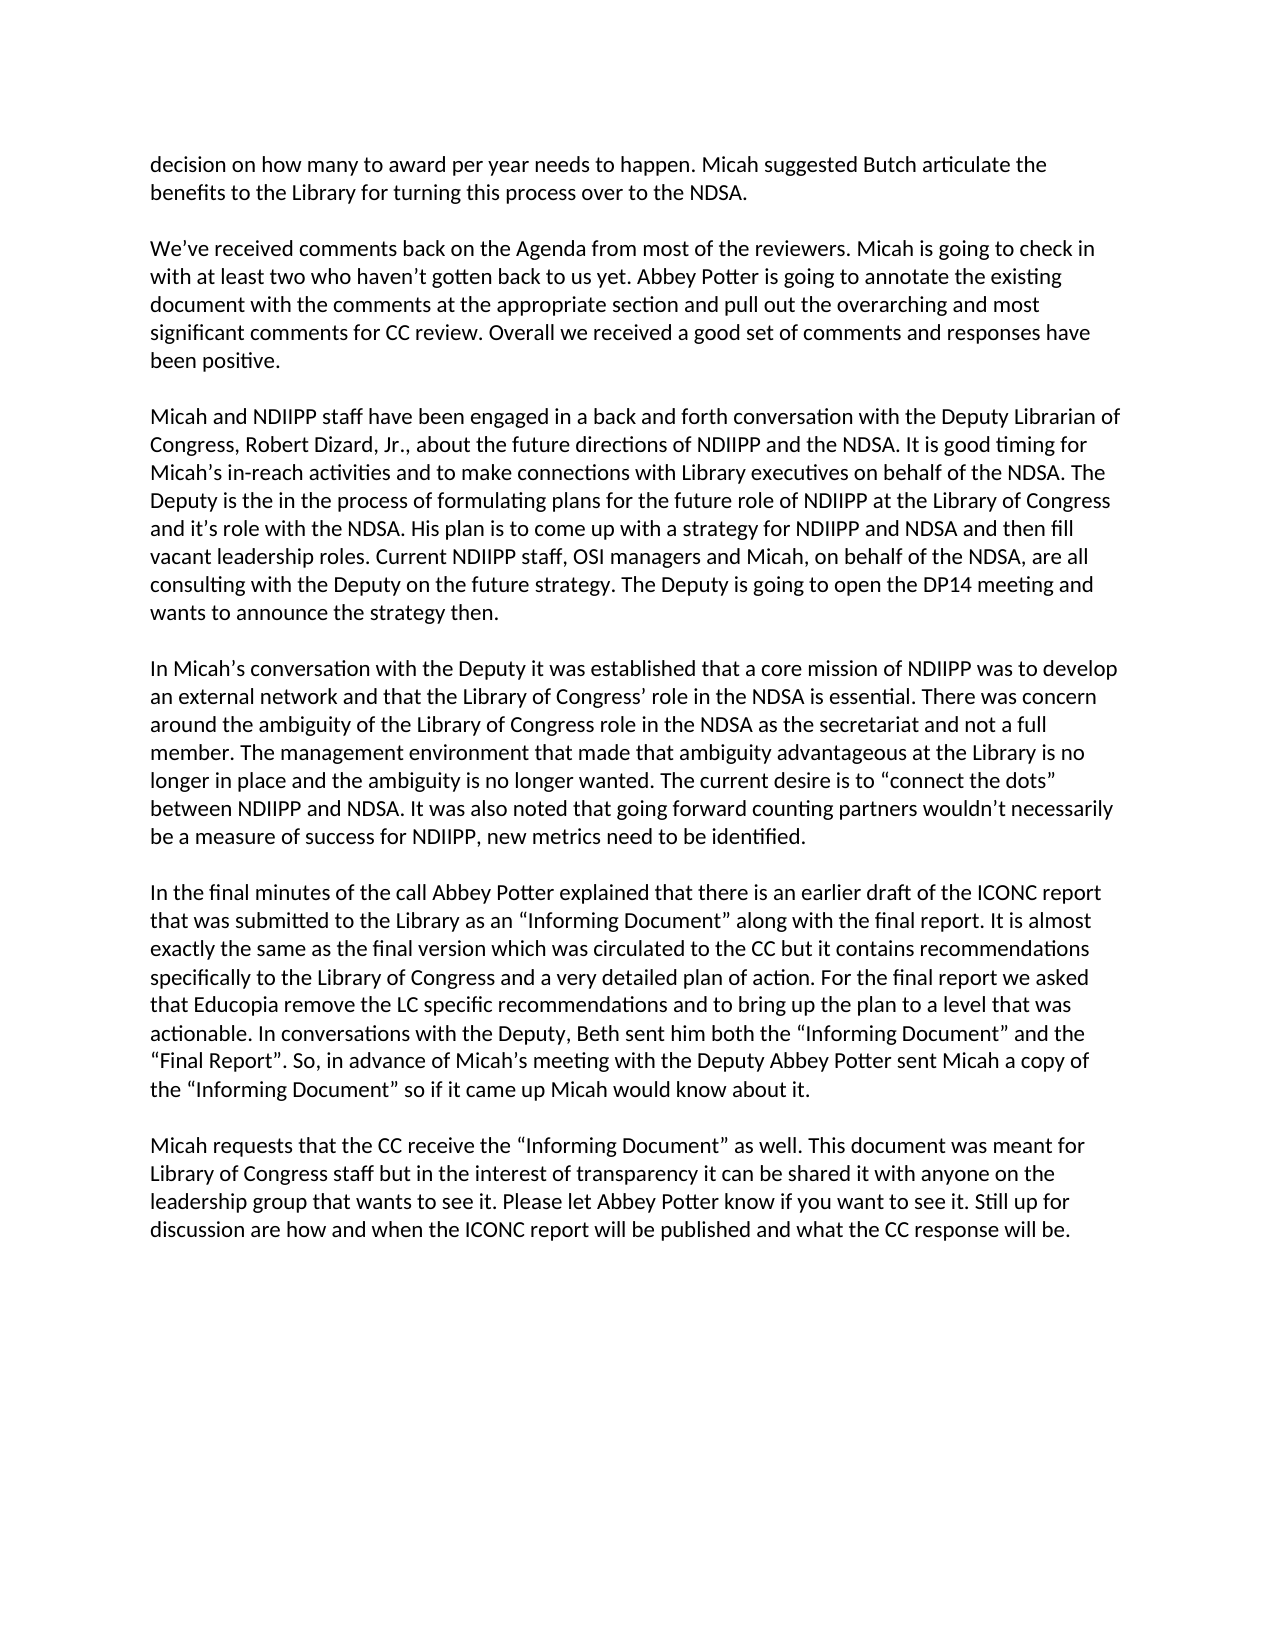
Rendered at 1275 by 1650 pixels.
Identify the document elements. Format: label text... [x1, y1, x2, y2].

text Micah requests that the CC receive the “Informing Document” as well. This document was meant for Library of Congress staff but in the interest of transparency it can be shared it with anyone on the leadership group that wants to see it. Please let Abbey Potter know if you want to see it. Still up for discussion are how and when the ICONC report will be published and what the CC response will be. [150, 1131, 1125, 1243]
text We’ve received comments back on the Agenda from most of the reviewers. Micah is going to check in with at least two who haven’t gotten back to us yet. Abbey Potter is going to annotate the existing document with the comments at the appropriate section and pull out the overarching and most significant comments for CC review. Overall we received a good set of comments and responses have been positive. [150, 234, 1125, 374]
text In the final minutes of the call Abbey Potter explained that there is an earlier draft of the ICONC report that was submitted to the Library as an “Informing Document” along with the final report. It is almost exactly the same as the final version which was circulated to the CC but it contains recommendations specifically to the Library of Congress and a very detailed plan of action. For the final report we asked that Educopia remove the LC specific recommendations and to bring up the plan to a level that was actionable. In conversations with the Deputy, Beth sent him both the “Informing Document” and the “Final Report”. So, in advance of Micah’s meeting with the Deputy Abbey Potter sent Micah a copy of the “Informing Document” so if it came up Micah would know about it. [150, 878, 1125, 1103]
text In Micah’s conversation with the Deputy it was established that a core mission of NDIIPP was to develop an external network and that the Library of Congress’ role in the NDSA is essential. There was concern around the ambiguity of the Library of Congress role in the NDSA as the secretariat and not a full member. The management environment that made that ambiguity advantageous at the Library is no longer in place and the ambiguity is no longer wanted. The current desire is to “connect the dots” between NDIIPP and NDSA. It was also noted that going forward counting partners wouldn’t necessarily be a measure of success for NDIIPP, new metrics need to be identified. [150, 654, 1125, 851]
text Micah and NDIIPP staff have been engaged in a back and forth conversation with the Deputy Librarian of Congress, Robert Dizard, Jr., about the future directions of NDIIPP and the NDSA. It is good timing for Micah’s in-reach activities and to make connections with Library executives on behalf of the NDSA. The Deputy is the in the process of formulating plans for the future role of NDIIPP at the Library of Congress and it’s role with the NDSA. His plan is to come up with a strategy for NDIIPP and NDSA and then fill vacant leadership roles. Current NDIIPP staff, OSI managers and Micah, on behalf of the NDSA, are all consulting with the Deputy on the future strategy. The Deputy is going to open the DP14 meeting and wants to announce the strategy then. [150, 402, 1125, 626]
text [150, 150, 1125, 206]
